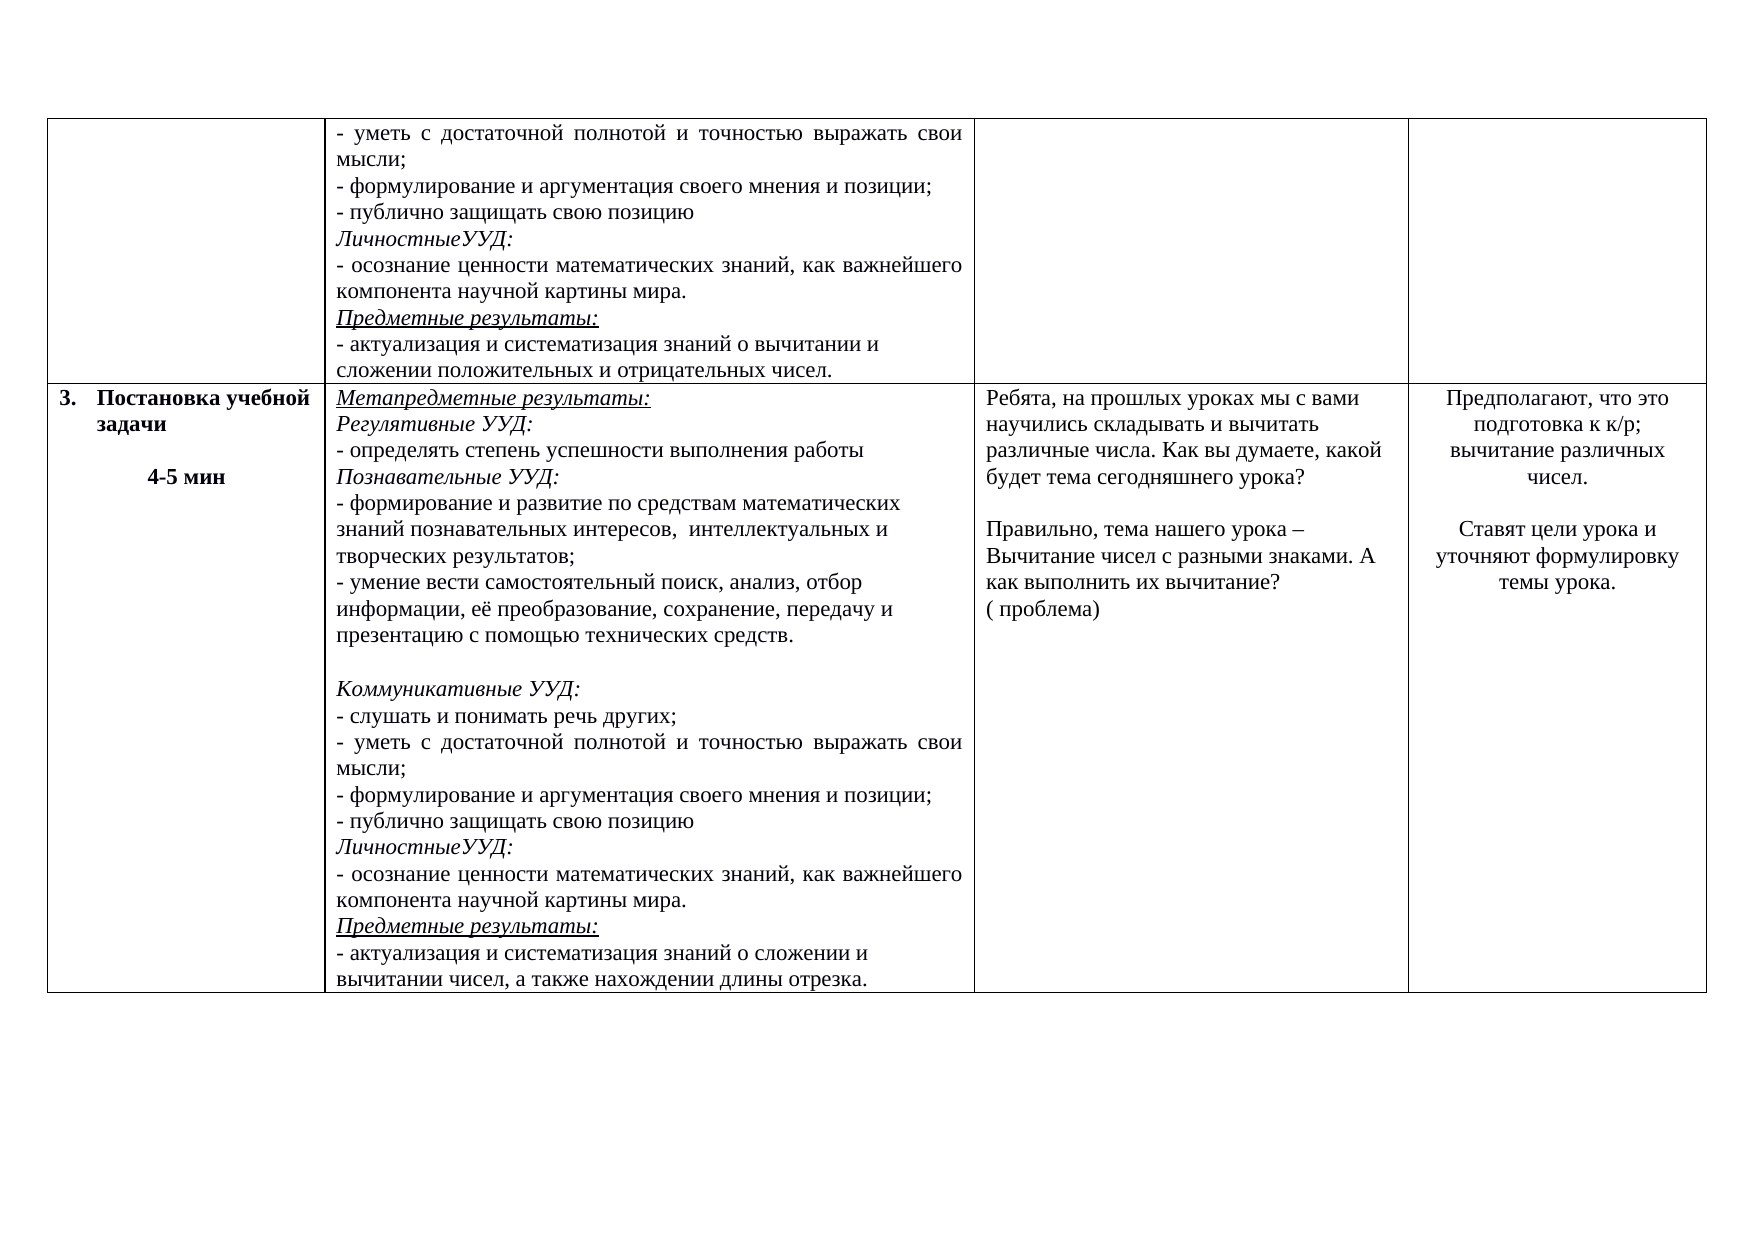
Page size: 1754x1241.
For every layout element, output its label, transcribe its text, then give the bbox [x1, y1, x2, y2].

table_cell Предполагают, что это подготовка к к/р; вычитание различных чисел. Ставят цели урока и уточняют формулировку темы урока. [1409, 384, 1706, 992]
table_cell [48, 119, 324, 383]
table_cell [975, 119, 1408, 383]
table_cell Ребята, на прошлых уроках мы с вами научились складывать и вычитать различные числа. Как вы думаете, какой будет тема сегодняшнего урока? Правильно, тема нашего урока – Вычитание чисел с разными знаками. А как выполнить их вычитание? ( проблема) [975, 384, 1408, 992]
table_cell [326, 119, 974, 383]
table_cell Метапредметные результаты: Регулятивные УУД: - определять степень успешности выполнения работы Познавательные УУД: - формирование и развитие по средствам математических знаний познавательных интересов, интеллектуальных и творческих результатов; - умение вести самостоятельный поиск, анализ, отбор информации, её преобразование, сохранение, передачу и презентацию с помощью технических средств. Коммуникативные УУД: - слушать и понимать речь других; - уметь с достаточной полнотой и точностью выражать свои мысли; - формулирование и аргументация своего мнения и позиции; - публично защищать свою позицию ЛичностныеУУД: - осознание ценности математических знаний, как важнейшего компонента научной картины мира. Предметные результаты: - актуализация и систематизация знаний о сложении и вычитании чисел, а также нахождении длины отрезка. [326, 384, 974, 992]
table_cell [1409, 119, 1706, 383]
table_cell Постановка учебной задачи 4-5 мин [48, 384, 324, 992]
